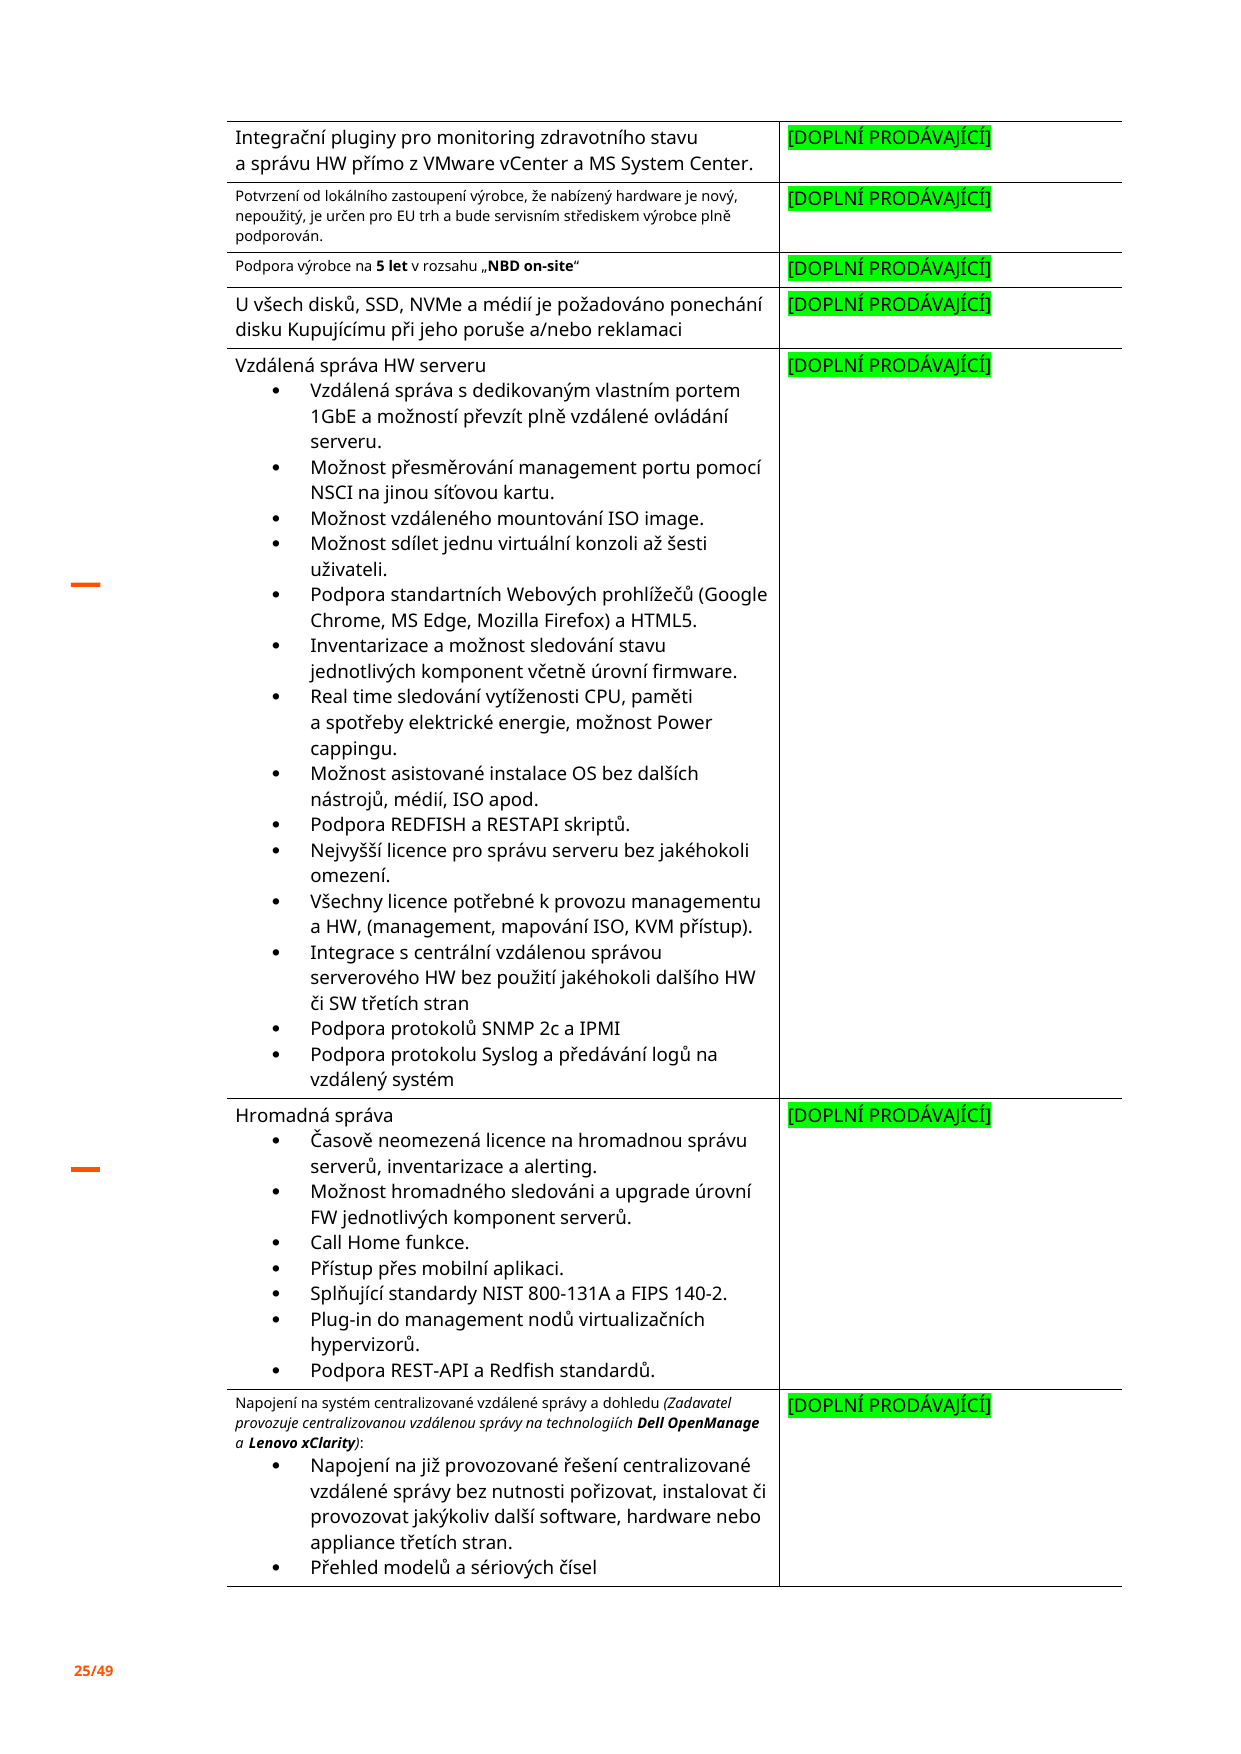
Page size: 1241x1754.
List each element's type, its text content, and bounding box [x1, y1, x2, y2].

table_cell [227, 1390, 779, 1586]
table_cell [780, 122, 1122, 182]
table_cell [DOPLNÍ PRODÁVAJÍCÍ] [780, 288, 1122, 348]
table_cell Potvrzení od lokálního zastoupení výrobce, že nabízený hardware je nový, nepoužitý, je určen pro EU trh a bude servisním střediskem výrobce plně podporován. [227, 183, 779, 251]
table_cell [DOPLNÍ PRODÁVAJÍCÍ] [780, 183, 1122, 251]
table_cell [DOPLNÍ PRODÁVAJÍCÍ] [780, 253, 1122, 287]
table_cell [DOPLNÍ PRODÁVAJÍCÍ] [780, 1099, 1122, 1389]
table_cell Podpora výrobce na 5 let v rozsahu „NBD on-site“ [227, 253, 779, 287]
table_cell Vzdálená správa HW serveru Vzdálená správa s dedikovaným vlastním portem 1GbE a možností převzít plně vzdálené ovládání serveru. Možnost přesměrování management portu pomocí NSCI na jinou síťovou kartu. Možnost vzdáleného mountování ISO image. Možnost sdílet jednu virtuální konzoli až šesti uživateli. Podpora standartních Webových prohlížečů (Google Chrome, MS Edge, Mozilla Firefox) a HTML5. Inventarizace a možnost sledování stavu jednotlivých komponent včetně úrovní firmware. Real time sledování vytíženosti CPU, paměti a spotřeby elektrické energie, možnost Power cappingu. Možnost asistované instalace OS bez dalších nástrojů, médií, ISO apod. Podpora REDFISH a RESTAPI skriptů. Nejvyšší licence pro správu serveru bez jakéhokoli omezení. Všechny licence potřebné k provozu managementu a HW, (management, mapování ISO, KVM přístup). Integrace s centrální vzdálenou správou serverového HW bez použití jakéhokoli dalšího HW či SW třetích stran Podpora protokolů SNMP 2c a IPMI Podpora protokolu Syslog a předávání logů na vzdálený systém [227, 349, 779, 1098]
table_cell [780, 1390, 1122, 1586]
table_cell Hromadná správa Časově neomezená licence na hromadnou správu serverů, inventarizace a alerting. Možnost hromadného sledováni a upgrade úrovní FW jednotlivých komponent serverů. Call Home funkce. Přístup přes mobilní aplikaci. Splňující standardy NIST 800-131A a FIPS 140-2. Plug-in do management nodů virtualizačních hypervizorů. Podpora REST-API a Redfish standardů. [227, 1099, 779, 1389]
table_cell U všech disků, SSD, NVMe a médií je požadováno ponechání disku Kupujícímu při jeho poruše a/nebo reklamaci [227, 288, 779, 348]
table_cell Integrační pluginy pro monitoring zdravotního stavu a správu HW přímo z VMware vCenter a MS System Center. [227, 122, 779, 182]
table_cell [DOPLNÍ PRODÁVAJÍCÍ] [780, 349, 1122, 1098]
